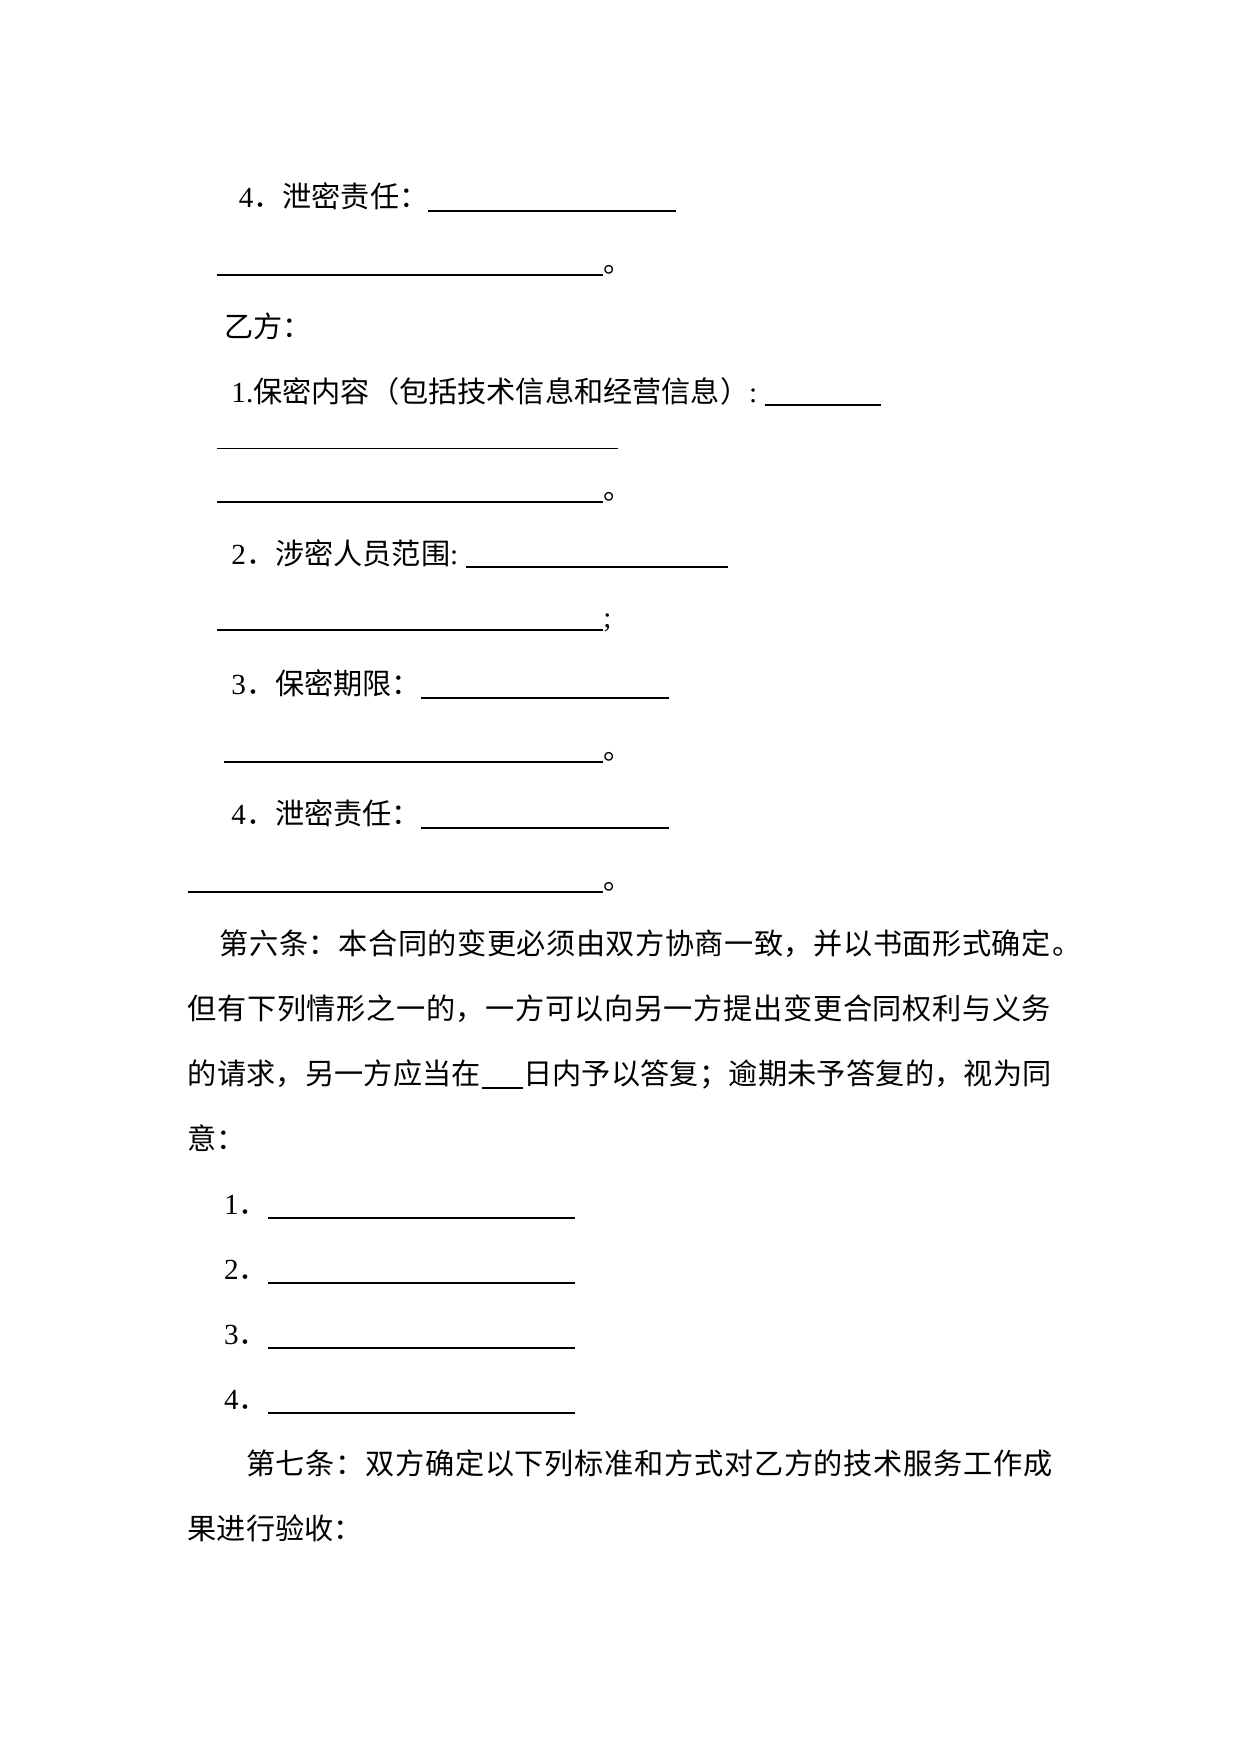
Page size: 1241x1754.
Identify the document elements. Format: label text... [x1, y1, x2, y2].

text 。 [187, 844, 1053, 909]
text 2． [187, 1234, 1053, 1299]
text 。 [187, 454, 1053, 519]
text 乙方： [187, 292, 1053, 357]
text ; [187, 584, 1053, 649]
text 4． [187, 1364, 1053, 1429]
text 1． [187, 1169, 1053, 1234]
text 。 [187, 714, 1053, 779]
text 第七条：双方确定以下列标准和方式对乙方的技术服务工作成果进行验收： [187, 1429, 1053, 1559]
text 1.保密内容（包括技术信息和经营信息）: [187, 357, 1053, 422]
text 3． [187, 1299, 1053, 1364]
text 3．保密期限： [187, 649, 1053, 714]
text 第六条：本合同的变更必须由双方协商一致，并以书面形式确定。但有下列情形之一的，一方可以向另一方提出变更合同权利与义务的请求，另一方应当在 日内予以答复；逾期未予答复的，视为同意： [187, 909, 1053, 1169]
text 。 [187, 227, 1053, 292]
text 4．泄密责任： [187, 779, 1053, 844]
text 4．泄密责任： [187, 162, 1053, 227]
text 2．涉密人员范围: [187, 519, 1053, 584]
